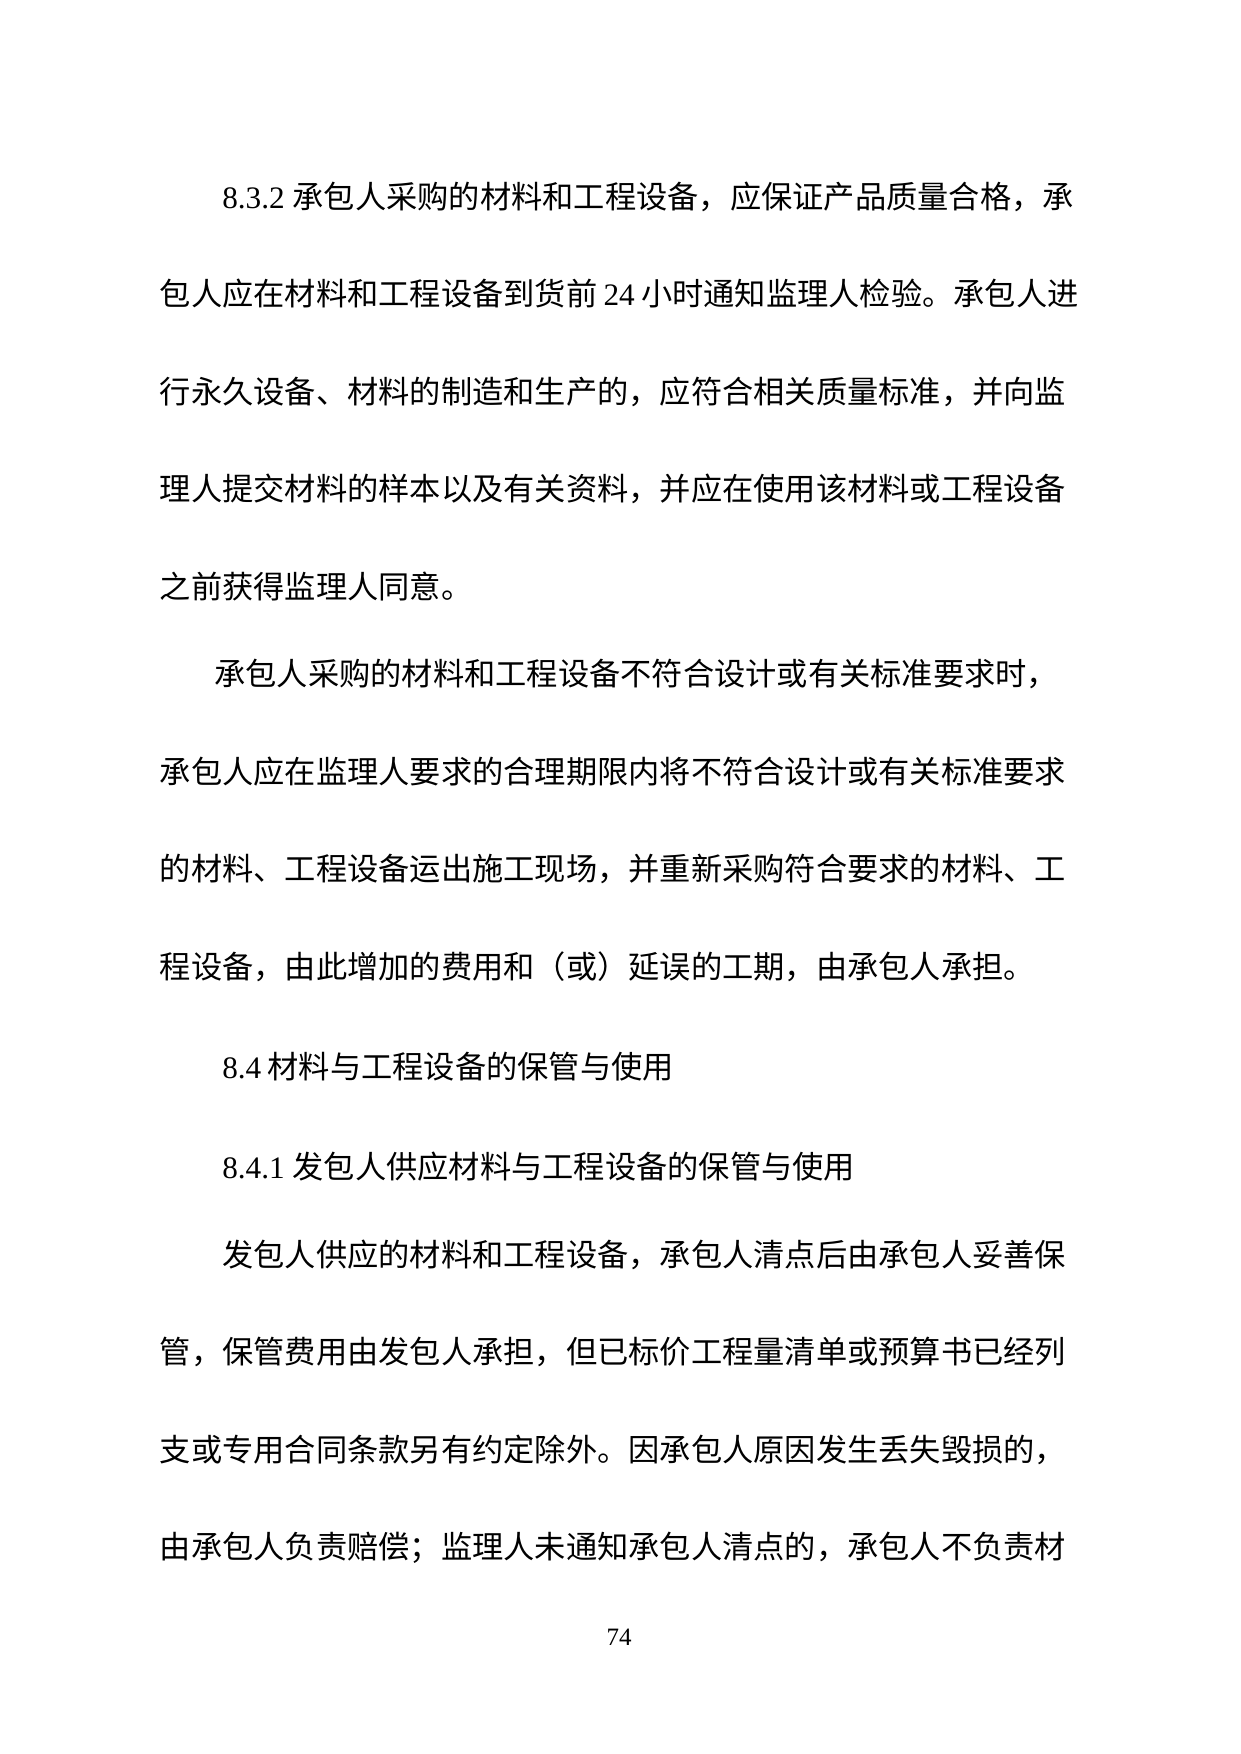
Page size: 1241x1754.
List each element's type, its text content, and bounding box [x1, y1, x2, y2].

text 承包人采购的材料和工程设备不符合设计或有关标准要求时，承包人应在监理人要求的合理期限内将不符合设计或有关标准要求的材料、工程设备运出施工现场，并重新采购符合要求的材料、工程设备，由此增加的费用和（或）延误的工期，由承包人承担。 [159, 639, 1078, 997]
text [159, 1220, 1078, 1577]
text 8.3.2 承包人采购的材料和工程设备，应保证产品质量合格，承包人应在材料和工程设备到货前24小时通知监理人检验。承包人进行永久设备、材料的制造和生产的，应符合相关质量标准，并向监理人提交材料的样本以及有关资料，并应在使用该材料或工程设备之前获得监理人同意。 [159, 162, 1078, 617]
text 8.4.1 发包人供应材料与工程设备的保管与使用 [159, 1132, 1078, 1197]
subtitle 8.4材料与工程设备的保管与使用 [159, 1032, 1078, 1097]
